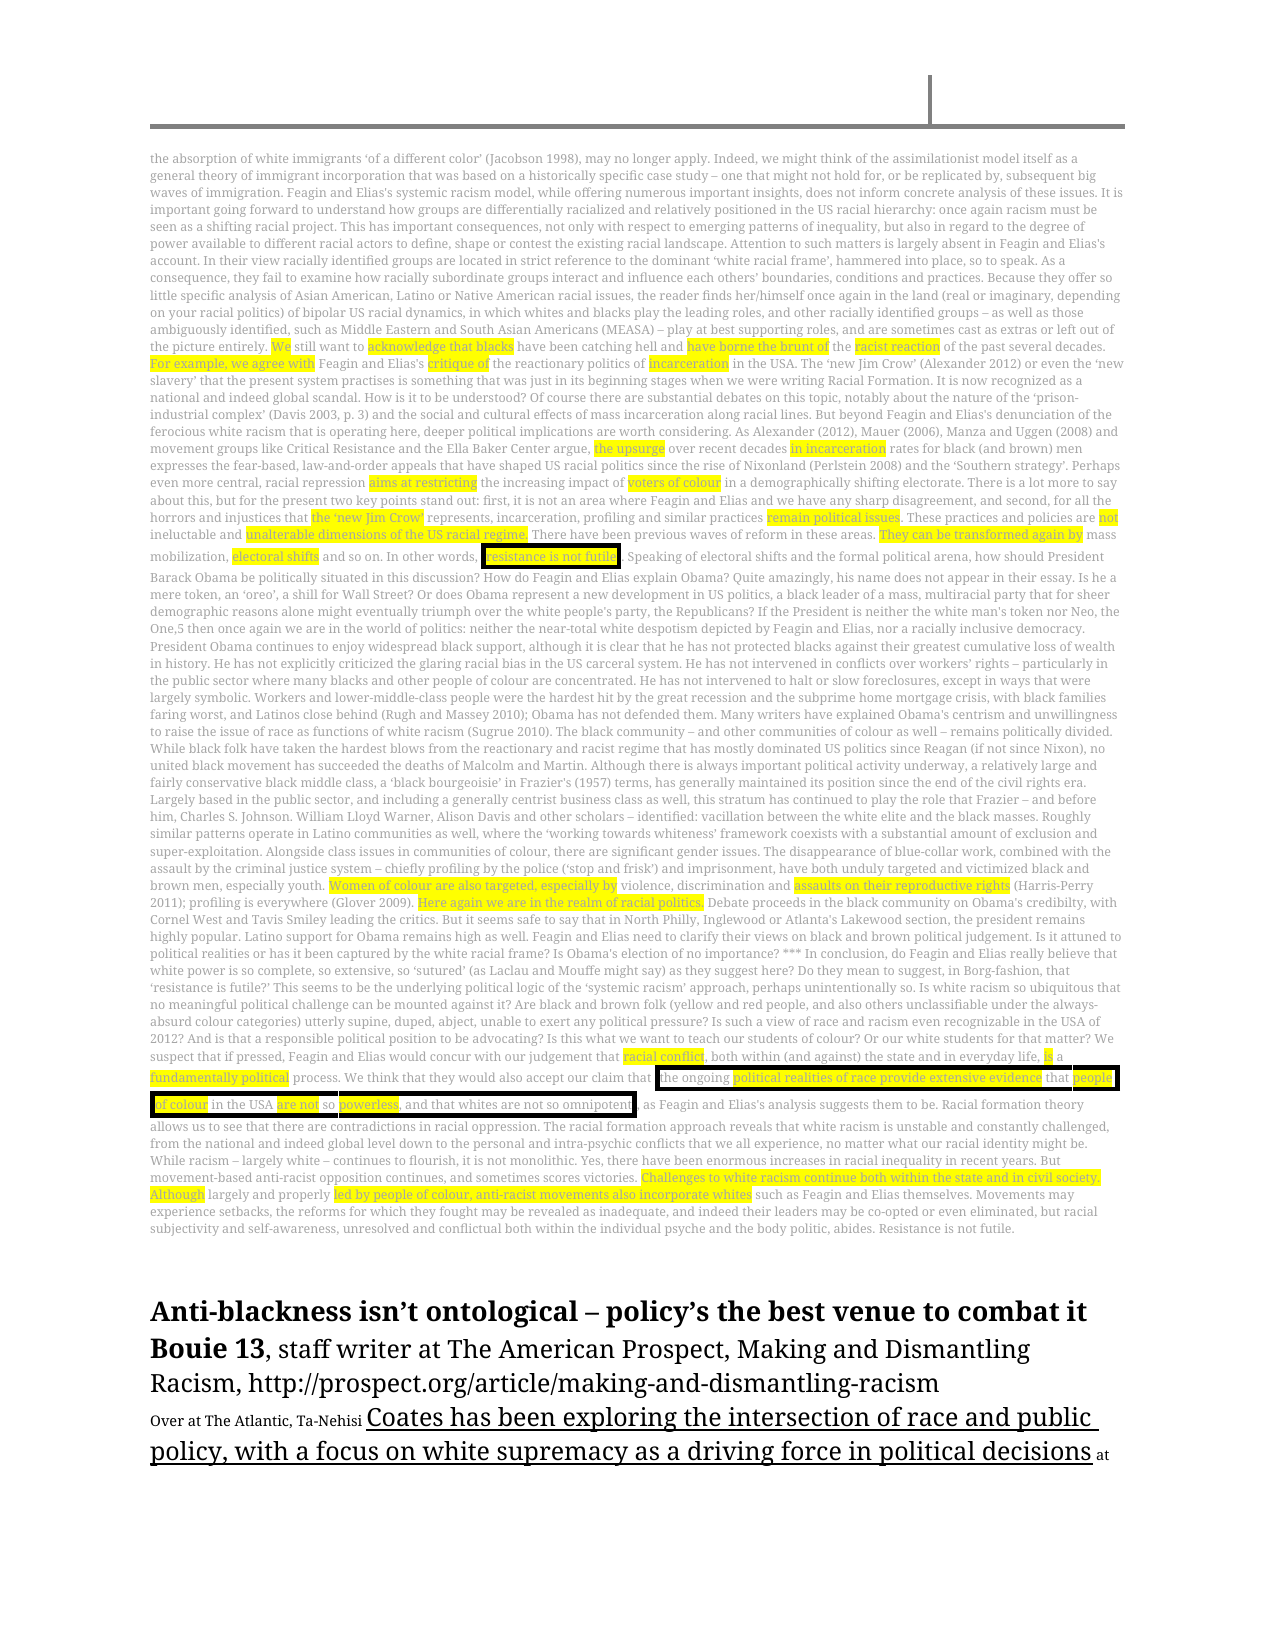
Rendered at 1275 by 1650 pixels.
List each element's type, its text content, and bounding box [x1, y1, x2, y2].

text Bouie 13, staff writer at The American Prospect, Making and Dismantling Racism, http://prospect.org/article/making-and-dismantling-racism [150, 1329, 1125, 1400]
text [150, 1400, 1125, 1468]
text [150, 150, 1125, 1237]
text Anti-blackness isn’t ontological – policy’s the best venue to combat it [150, 1292, 1125, 1329]
